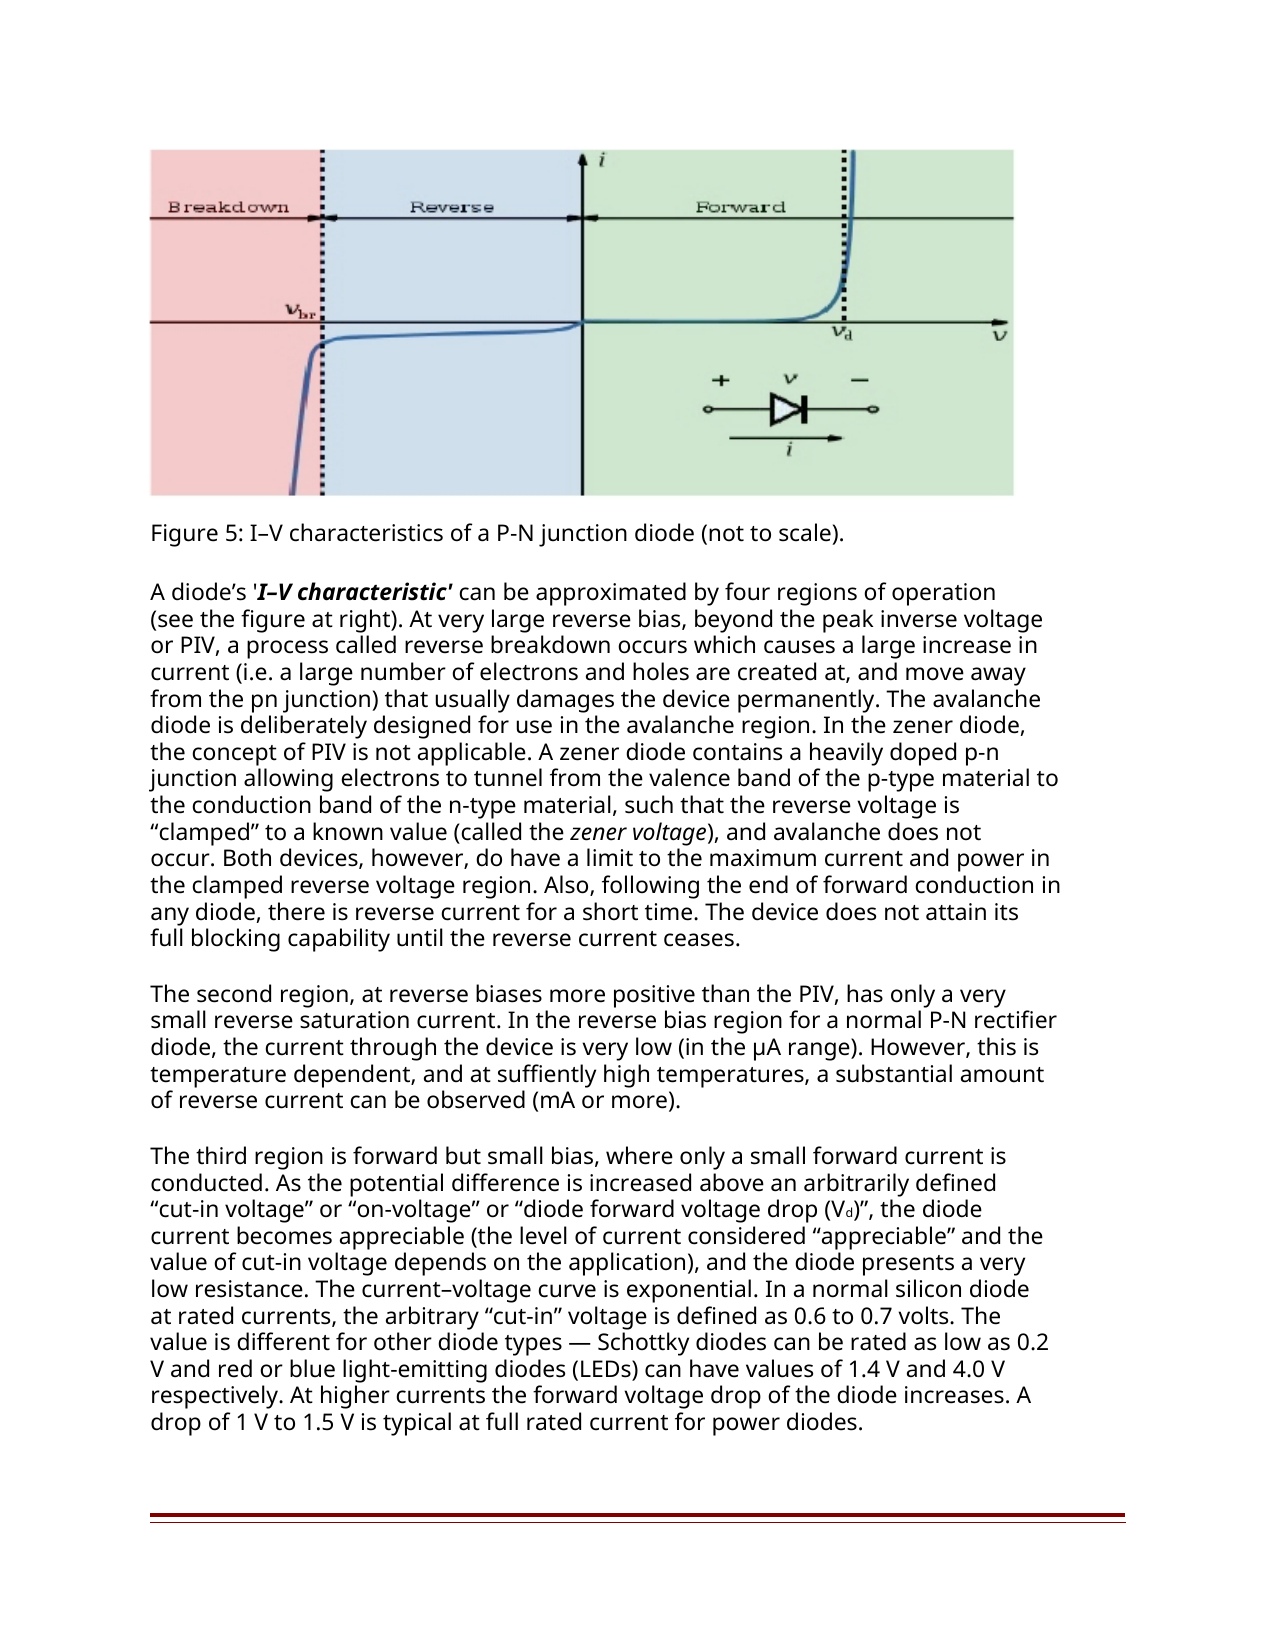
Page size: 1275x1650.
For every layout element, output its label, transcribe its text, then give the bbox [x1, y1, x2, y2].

text “clamped” to a known value (called the zener voltage), and avalanche does not [150, 819, 1275, 845]
text any diode, there is reverse current for a short time. The device does not attain its [150, 899, 1275, 925]
text current becomes appreciable (the level of current considered “appreciable” and the [150, 1223, 1275, 1249]
text at rated currents, the arbitrary “cut-in” voltage is defined as 0.6 to 0.7 volts. The [150, 1303, 1275, 1329]
text drop of 1 V to 1.5 V is typical at full rated current for power diodes. [150, 1409, 1275, 1436]
text value of cut-in voltage depends on the application), and the diode presents a very [150, 1249, 1275, 1276]
text A diode’s 'I–V characteristic' can be approximated by four regions of operation [150, 579, 1275, 606]
text Figure 5: I–V characteristics of a P-N junction diode (not to scale). [150, 520, 1275, 546]
text temperature dependent, and at suffiently high temperatures, a substantial amount [150, 1061, 1275, 1087]
text V and red or blue light-emitting diodes (LEDs) can have values of 1.4 V and 4.0 V [150, 1356, 1275, 1382]
text The third region is forward but small bias, where only a small forward current is [150, 1143, 1275, 1170]
text occur. Both devices, however, do have a limit to the maximum current and power in [150, 845, 1275, 872]
text diode, the current through the device is very low (in the µA range). However, this is [150, 1034, 1275, 1061]
text (see the figure at right). At very large reverse bias, beyond the peak inverse voltage [150, 606, 1275, 633]
text diode is deliberately designed for use in the avalanche region. In the zener diode, [150, 712, 1275, 739]
text the concept of PIV is not applicable. A zener diode contains a heavily doped p-n [150, 739, 1275, 766]
text current (i.e. a large number of electrons and holes are created at, and move away [150, 659, 1275, 686]
text from the pn junction) that usually damages the device permanently. The avalanche [150, 686, 1275, 712]
text value is different for other diode types — Schottky diodes can be rated as low as 0.2 [150, 1329, 1275, 1356]
text or PIV, a process called reverse breakdown occurs which causes a large increase in [150, 633, 1275, 659]
text conducted. As the potential difference is increased above an arbitrarily defined [150, 1170, 1275, 1196]
text of reverse current can be observed (mA or more). [150, 1087, 1275, 1114]
text the clamped reverse voltage region. Also, following the end of forward conduction in [150, 872, 1275, 899]
text full blocking capability until the reverse current ceases. [150, 925, 1275, 952]
text the conduction band of the n-type material, such that the reverse voltage is [150, 792, 1275, 819]
text small reverse saturation current. In the reverse bias region for a normal P-N rectifier [150, 1008, 1275, 1034]
text respectively. At higher currents the forward voltage drop of the diode increases. A [150, 1382, 1275, 1409]
text low resistance. The current–voltage curve is exponential. In a normal silicon diode [150, 1276, 1275, 1303]
text junction allowing electrons to tunnel from the valence band of the p-type material to [150, 766, 1275, 792]
picture [147, 147, 1017, 499]
text “cut-in voltage” or “on-voltage” or “diode forward voltage drop (Vd)”, the diode [150, 1196, 1275, 1223]
text The second region, at reverse biases more positive than the PIV, has only a very [150, 981, 1275, 1008]
